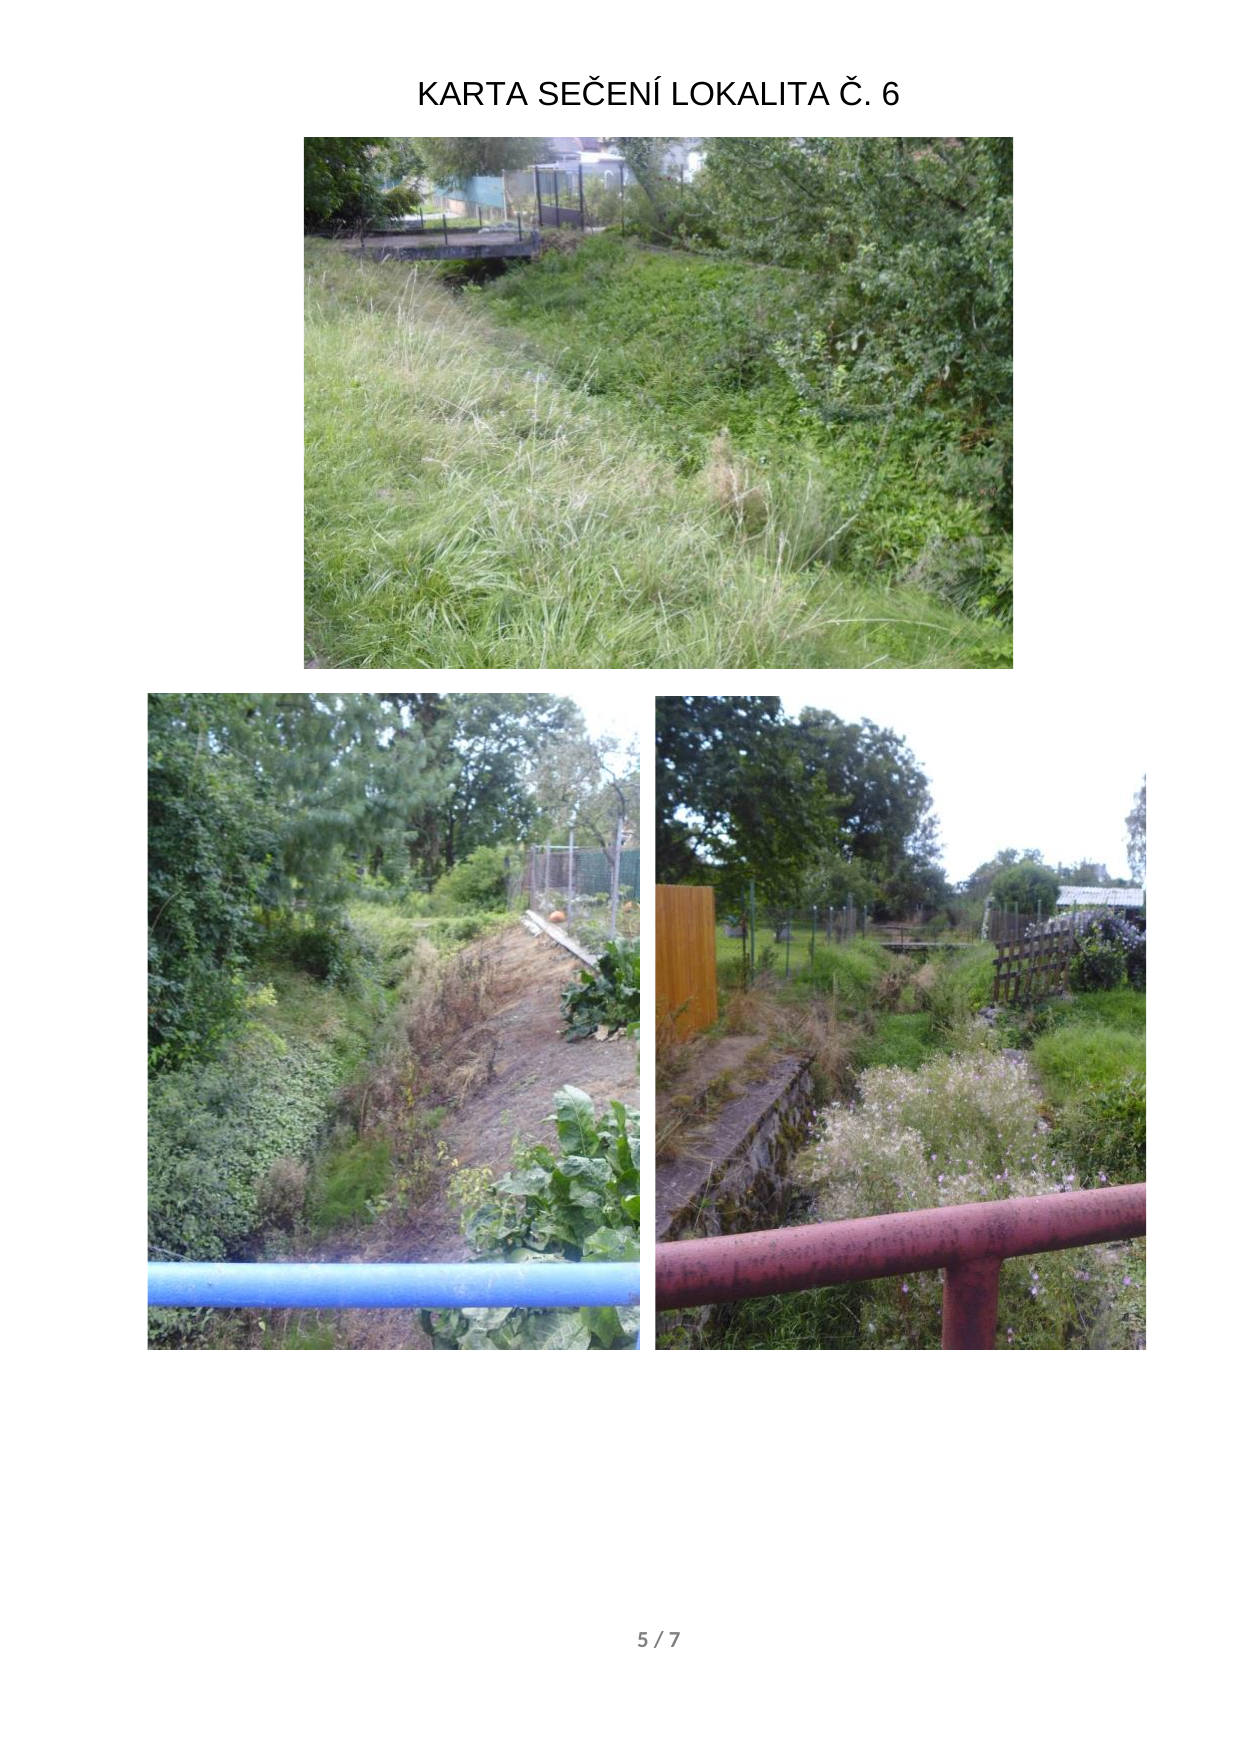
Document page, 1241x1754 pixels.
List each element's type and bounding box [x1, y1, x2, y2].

picture [147, 693, 640, 1350]
picture [655, 696, 1147, 1350]
picture [303, 137, 1014, 669]
